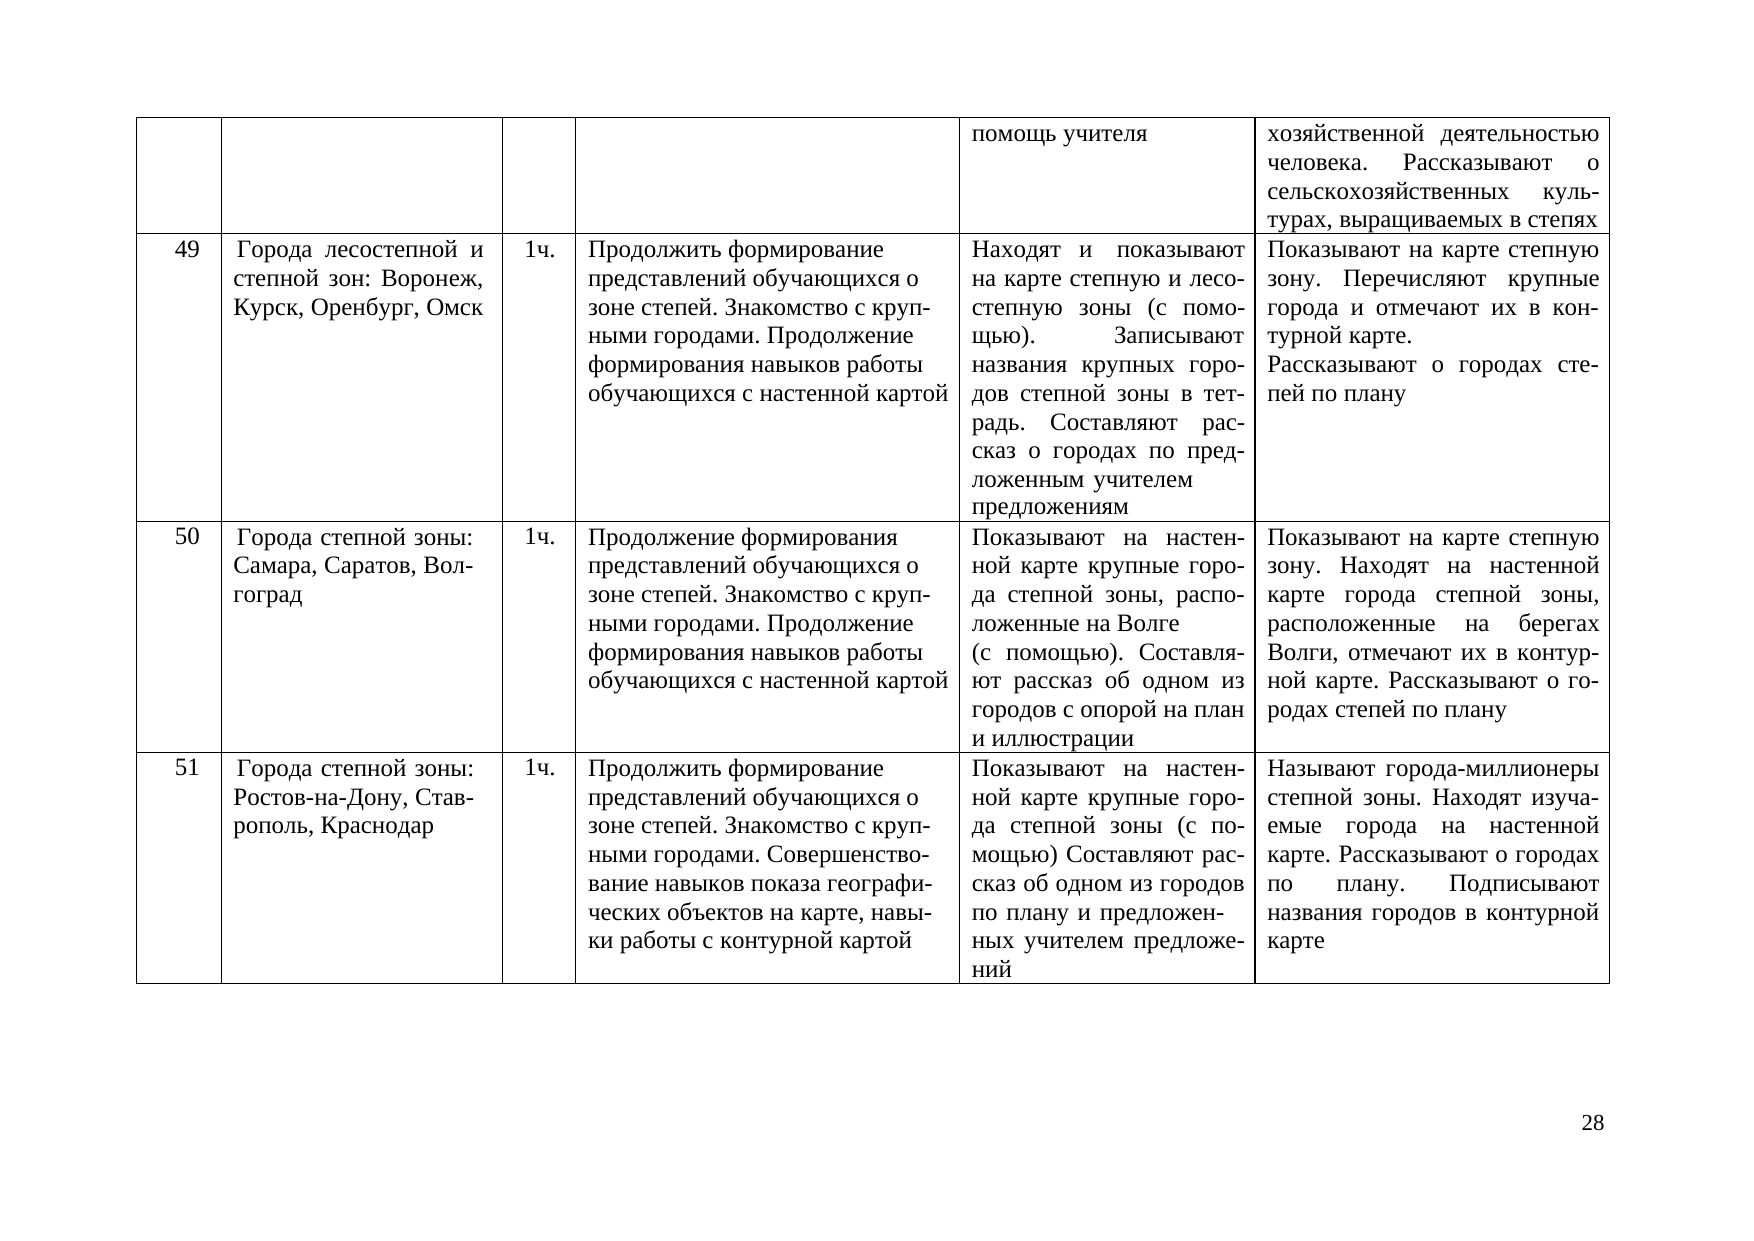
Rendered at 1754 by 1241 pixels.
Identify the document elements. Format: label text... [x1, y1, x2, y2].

table_cell Города степной зоны: Ростов-на-Дону, Став- рополь, Краснодар [222, 753, 502, 983]
table_cell Находят и показывают на карте степную и лесо- степную зоны (с помо- щью). Записывают названия крупных горо- дов степной зоны в тет- радь. Составляют рас- сказ о городах по пред- ложенным учителем предложениям [960, 234, 1254, 521]
table_header [222, 118, 502, 233]
table_cell 49 [137, 234, 221, 521]
table_cell Города степной зоны: Самара, Саратов, Вол- гоград [222, 522, 502, 752]
table_header хозяйственной деятельностью человека. Рассказывают о сельскохозяйственных куль- турах, выращиваемых в степях [1256, 118, 1609, 233]
table_header [576, 118, 959, 233]
table_cell 51 [137, 753, 221, 983]
table_cell Называют города-миллионеры степной зоны. Находят изуча- емые города на настенной карте. Рассказывают о городах по плану. Подписывают названия городов в контурной карте [1256, 753, 1609, 983]
table_cell Показывают на карте степную зону. Перечисляют крупные города и отмечают их в кон- турной карте. Рассказывают о городах сте- пей по плану [1256, 234, 1609, 521]
table_cell Показывают на карте степную зону. Находят на настенной карте города степной зоны, расположенные на берегах Волги, отмечают их в контур- ной карте. Рассказывают о го- родах степей по плану [1256, 522, 1609, 752]
table_cell Показывают на настен- ной карте крупные горо- да степной зоны (с по- мощью) Составляют рас- сказ об одном из городов по плану и предложен- ных учителем предложе- ний [960, 753, 1254, 983]
table_header помощь учителя [960, 118, 1254, 233]
table_cell 1ч. [503, 753, 575, 983]
table_cell Продолжить формирование представлений обучающихся о зоне степей. Знакомство с круп- ными городами. Совершенство- вание навыков показа географи- ческих объектов на карте, навы- ки работы с контурной картой [576, 753, 959, 983]
table_cell 1ч. [503, 522, 575, 752]
table_cell 1ч. [503, 234, 575, 521]
table_cell Города лесостепной и степной зон: Воронеж, Курск, Оренбург, Омск [222, 234, 502, 521]
table_header [137, 118, 221, 233]
table_cell Показывают на настен- ной карте крупные горо- да степной зоны, распо- ложенные на Волге (с помощью). Составля- ют рассказ об одном из городов с опорой на план и иллюстрации [960, 522, 1254, 752]
table_cell 50 [137, 522, 221, 752]
table_cell Продолжение формирования представлений обучающихся о зоне степей. Знакомство с круп- ными городами. Продолжение формирования навыков работы обучающихся с настенной картой [576, 522, 959, 752]
table_cell Продолжить формирование представлений обучающихся о зоне степей. Знакомство с круп- ными городами. Продолжение формирования навыков работы обучающихся с настенной картой [576, 234, 959, 521]
table_header [503, 118, 575, 233]
